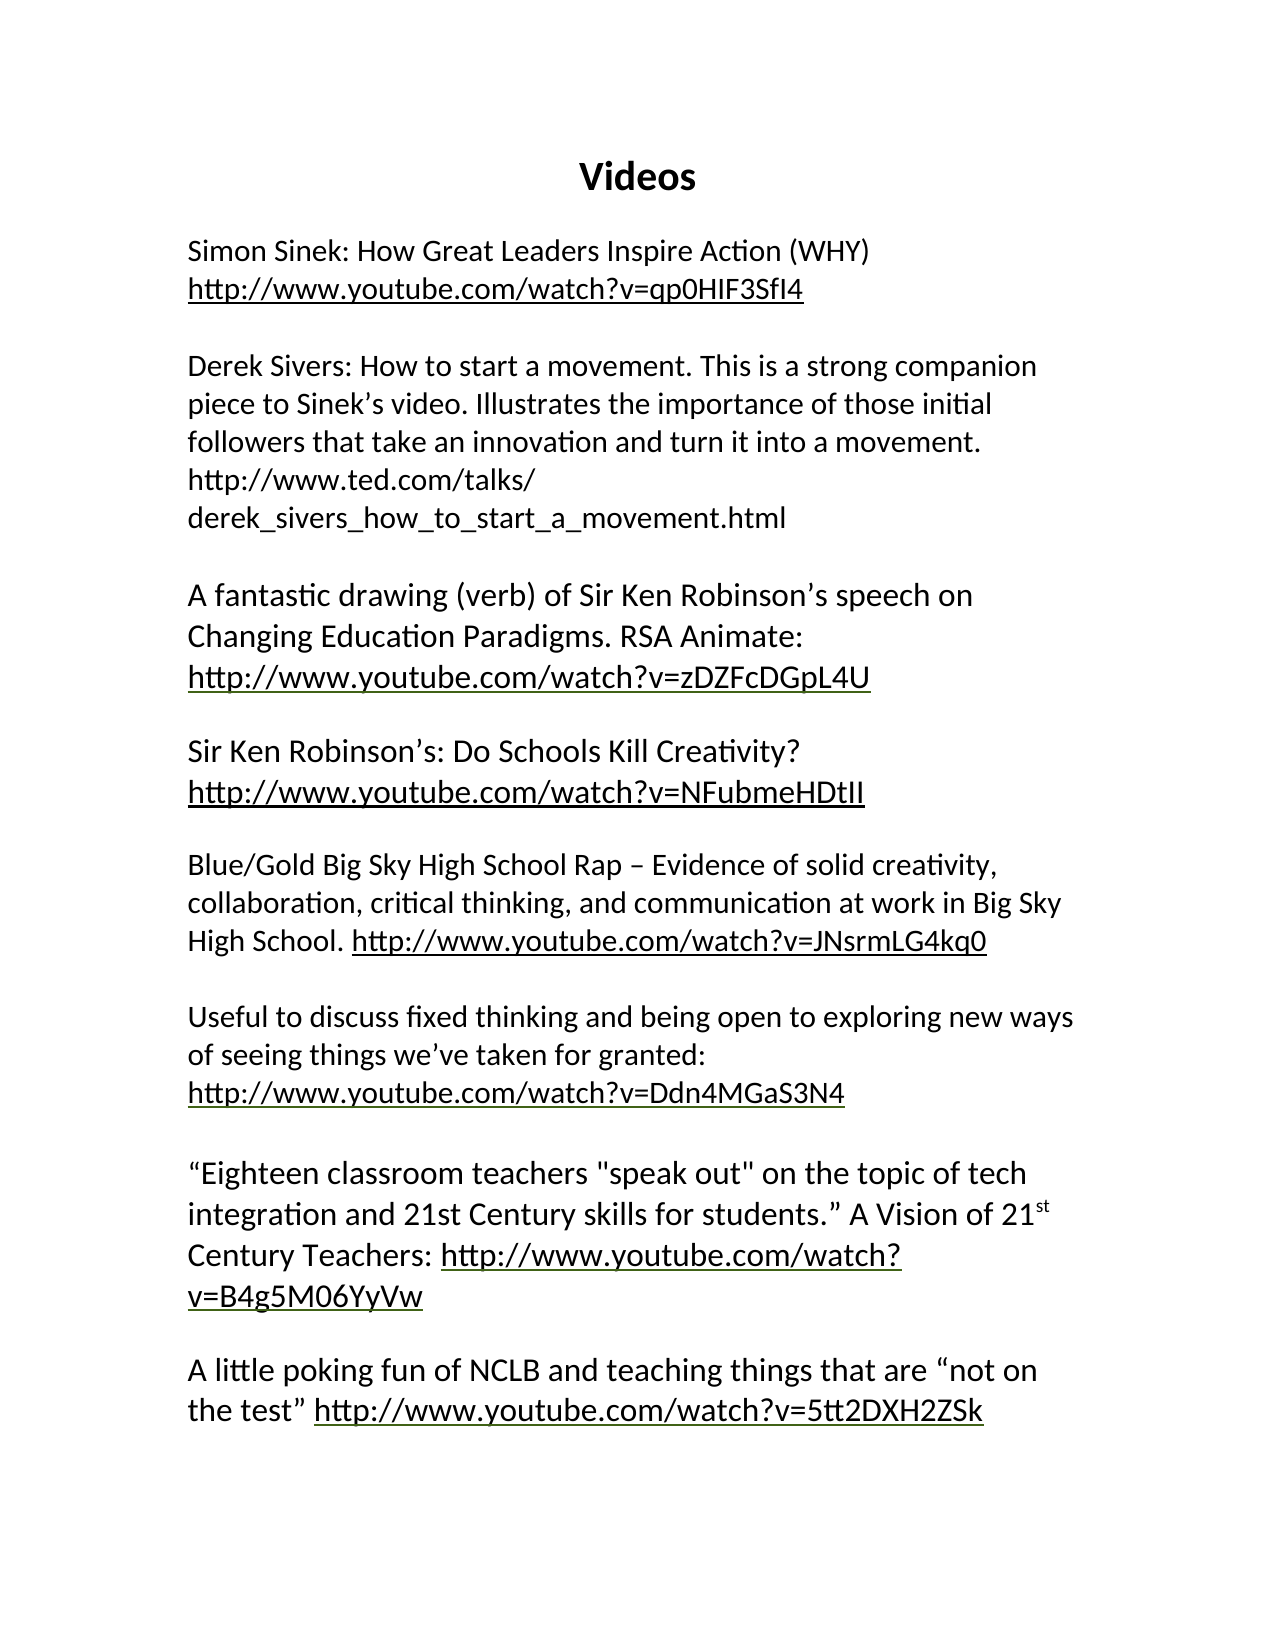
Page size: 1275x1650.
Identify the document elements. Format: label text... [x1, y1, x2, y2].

text http://www.ted.com/talks/derek_sivers_how_to_start_a_movement.html [187, 460, 1087, 536]
text A fantastic drawing (verb) of Sir Ken Robinson’s speech on Changing Education Paradigms. RSA Animate: http://www.youtube.com/watch?v=zDZFcDGpL4U [187, 574, 1087, 697]
text Blue/Gold Big Sky High School Rap – Evidence of solid creativity, collaboration, critical thinking, and communication at work in Big Sky High School. http://www.youtube.com/watch?v=JNsrmLG4kq0 [187, 845, 1087, 959]
text Videos [187, 150, 1087, 201]
text Sir Ken Robinson’s: Do Schools Kill Creativity? http://www.youtube.com/watch?v=NFubmeHDtII [187, 730, 1087, 811]
text Derek Sivers: How to start a movement. This is a strong companion piece to Sinek’s video. Illustrates the importance of those initial followers that take an innovation and turn it into a movement. [187, 346, 1087, 460]
text “Eighteen classroom teachers "speak out" on the topic of tech integration and 21st Century skills for students.” A Vision of 21st Century Teachers: http://www.youtube.com/watch?v=B4g5M06YyVw [187, 1152, 1087, 1315]
text Useful to discuss fixed thinking and being open to exploring new ways of seeing things we’ve taken for granted: http://www.youtube.com/watch?v=Ddn4MGaS3N4 [187, 997, 1087, 1112]
text A little poking fun of NCLB and teaching things that are “not on the test” http://www.youtube.com/watch?v=5tt2DXH2ZSk [187, 1349, 1087, 1430]
text Simon Sinek: How Great Leaders Inspire Action (WHY) http://www.youtube.com/watch?v=qp0HIF3SfI4 [187, 231, 1087, 308]
